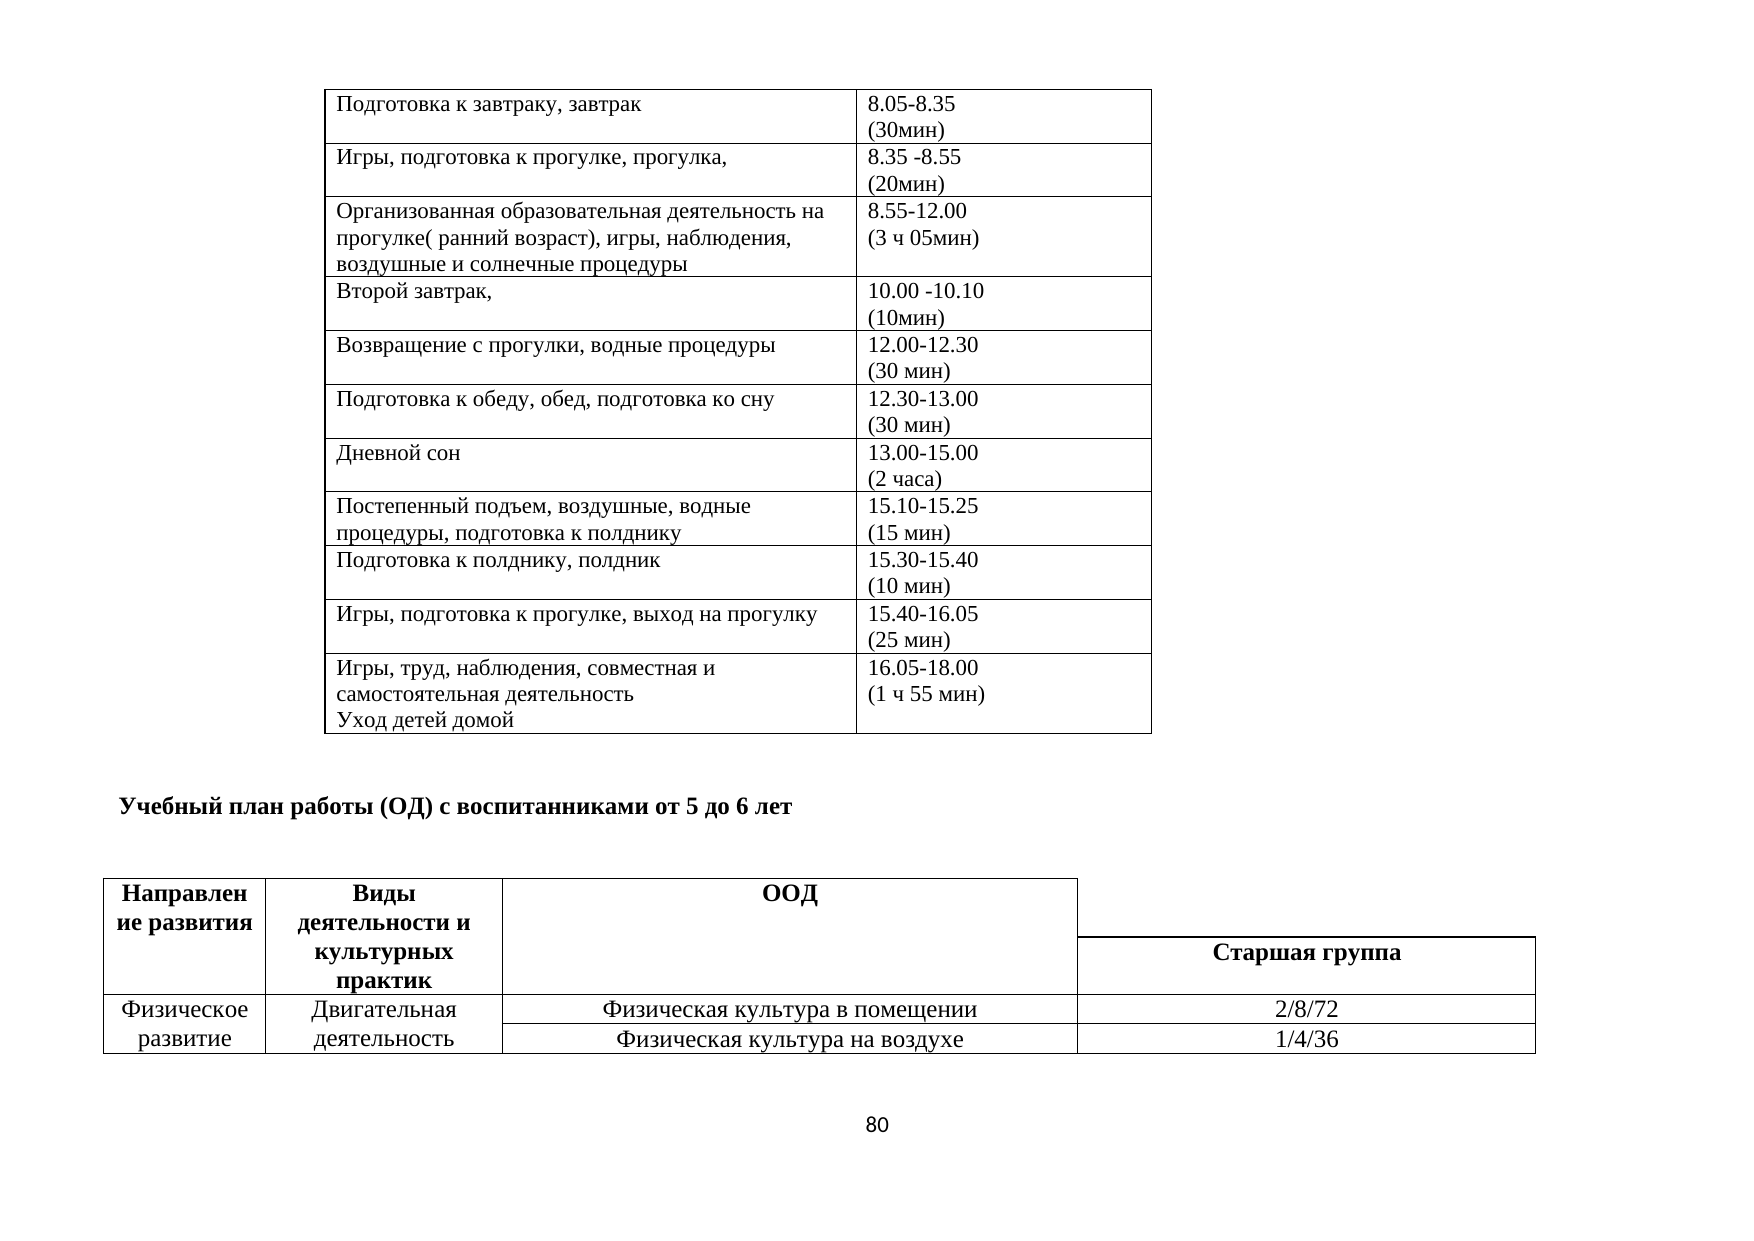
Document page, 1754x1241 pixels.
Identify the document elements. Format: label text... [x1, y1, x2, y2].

table_cell 10.00 -10.10 (10мин) [857, 277, 1151, 330]
table_cell 8.55-12.00 (3 ч 05мин) [857, 197, 1151, 276]
table_cell 15.10-15.25 (15 мин) [857, 492, 1151, 545]
table_cell Подготовка к завтраку, завтрак [326, 90, 856, 142]
table_cell Дневной сон [326, 439, 856, 491]
table_header Направление развития [104, 879, 265, 993]
table_cell 12.00-12.30 (30 мин) [857, 331, 1151, 384]
table_cell 1/4/36 [1078, 1024, 1535, 1053]
table_cell Двигательная деятельность [266, 995, 502, 1053]
table_cell Физическое развитие [104, 995, 265, 1053]
table_cell 15.30-15.40 (10 мин) [857, 546, 1151, 599]
table_cell Организованная образовательная деятельность на прогулке( ранний возраст), игры, наблюдения, воздушные и солнечные процедуры [326, 197, 856, 276]
table_cell 8.35 -8.55 (20мин) [857, 144, 1151, 196]
table_cell Второй завтрак, [326, 277, 856, 330]
table_cell Постепенный подъем, воздушные, водные процедуры, подготовка к полднику [326, 492, 856, 545]
table_cell 16.05-18.00 (1 ч 55 мин) [857, 654, 1151, 733]
table_cell 2/8/72 [1078, 995, 1535, 1023]
table_cell 15.40-16.05 (25 мин) [857, 600, 1151, 652]
table_cell Подготовка к обеду, обед, подготовка ко сну [326, 385, 856, 437]
table_cell Старшая группа [1078, 938, 1535, 993]
table_header Виды деятельности и культурных практик [266, 879, 502, 993]
table_cell Игры, подготовка к прогулке, прогулка, [326, 144, 856, 196]
table_cell Возвращение с прогулки, водные процедуры [326, 331, 856, 384]
table_cell Физическая культура на воздухе [503, 1024, 1077, 1053]
text Учебный план работы (ОД) с воспитанниками от 5 до 6 лет [118, 791, 1636, 820]
table_header ООД [503, 879, 1077, 993]
table_cell Подготовка к полднику, полдник [326, 546, 856, 599]
table_cell 8.05-8.35 (30мин) [857, 90, 1151, 142]
table_cell Игры, подготовка к прогулке, выход на прогулку [326, 600, 856, 652]
table_cell Физическая культура в помещении [503, 995, 1077, 1023]
table_cell 12.30-13.00 (30 мин) [857, 385, 1151, 437]
table_cell Игры, труд, наблюдения, совместная и самостоятельная деятельность Уход детей домой [326, 654, 856, 733]
table_cell 13.00-15.00 (2 часа) [857, 439, 1151, 491]
